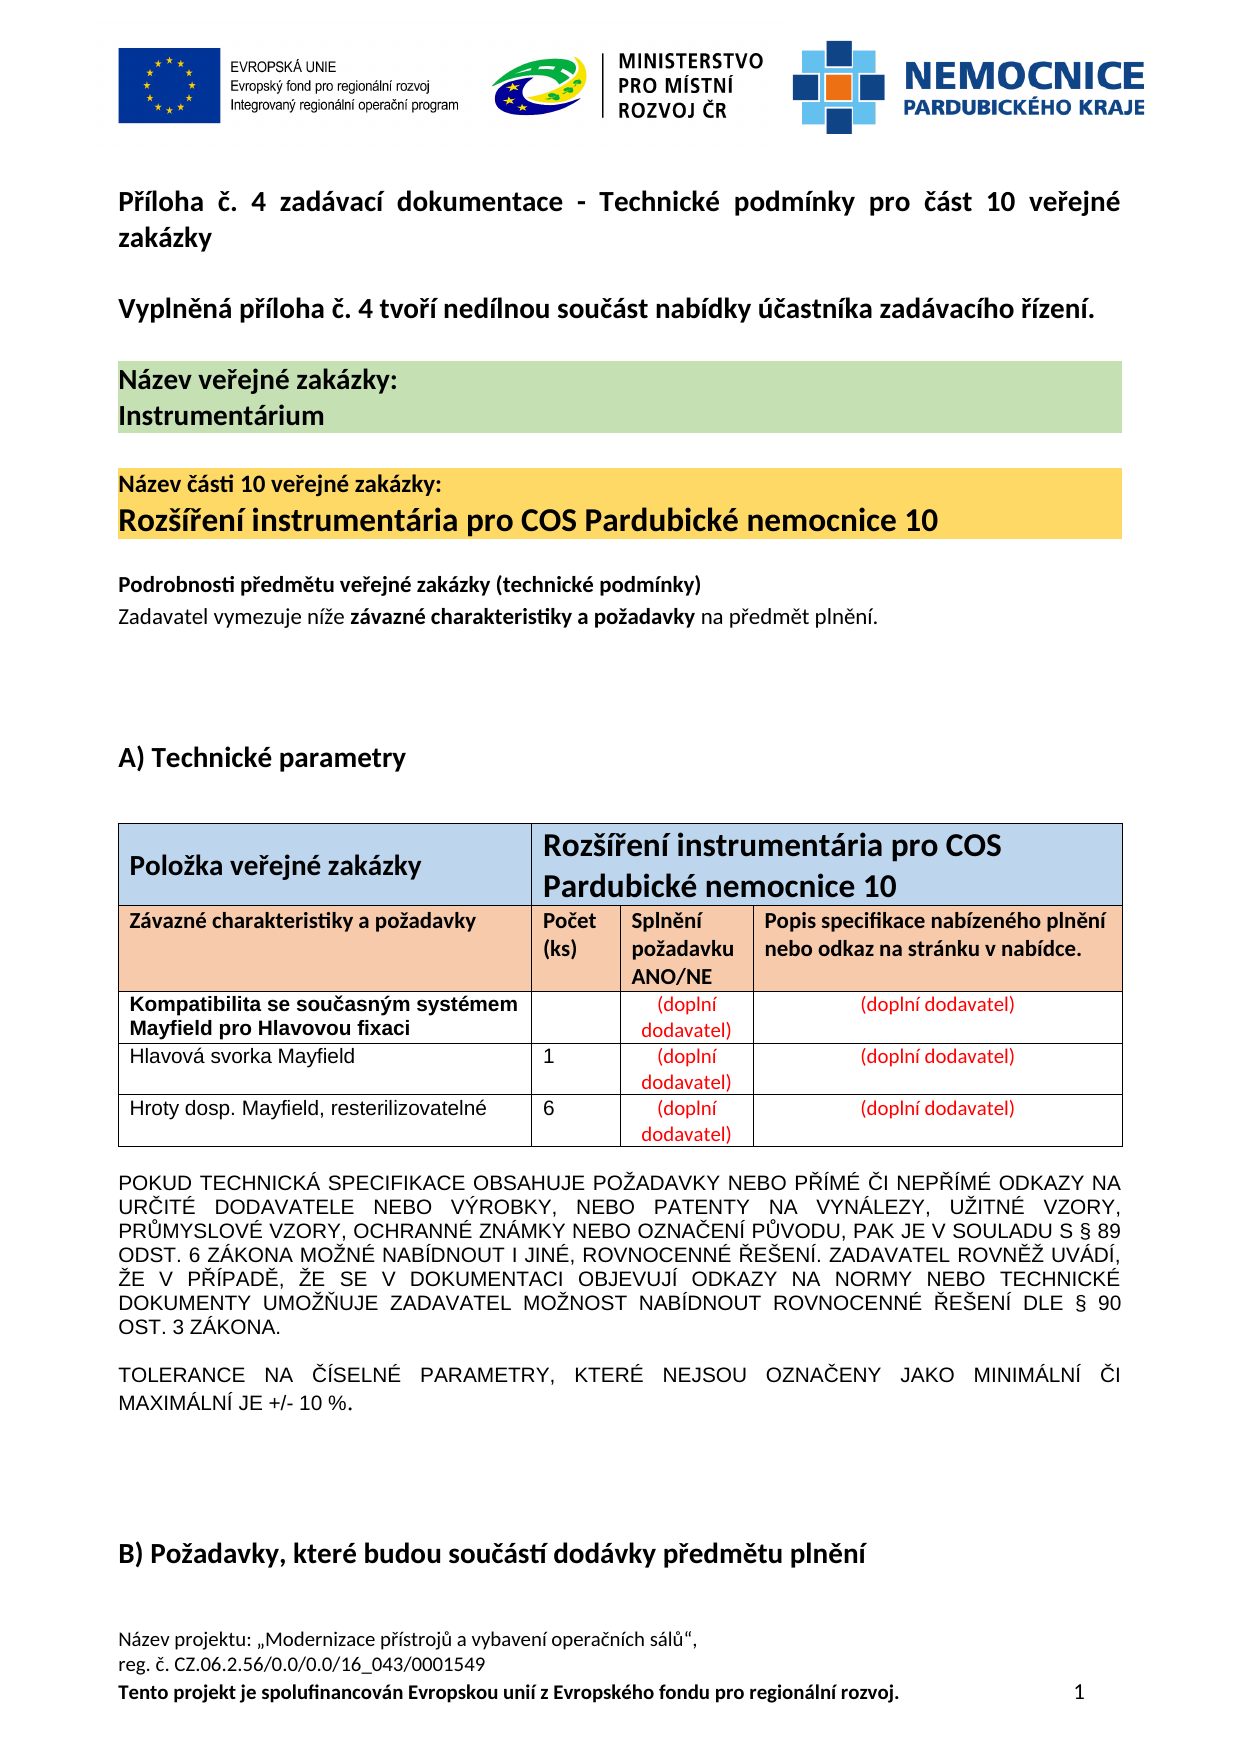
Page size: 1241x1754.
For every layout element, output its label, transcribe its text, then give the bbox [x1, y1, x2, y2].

table_cell Hroty dosp. Mayfield, resterilizovatelné [119, 1095, 531, 1146]
text Příloha č. 4 zadávací dokumentace - Technické podmínky pro část 10 veřejné zakázky [118, 183, 1122, 254]
text TOLERANCE NA ČÍSELNÉ PARAMETRY, KTERÉ NEJSOU OZNAČENY JAKO MINIMÁLNÍ ČI MAXIMÁLNÍ JE +/- 10 %. [118, 1363, 1122, 1416]
table_header Rozšíření instrumentária pro COS Pardubické nemocnice 10 [532, 824, 1122, 905]
table_cell Počet (ks) [532, 906, 620, 991]
text POKUD TECHNICKÁ SPECIFIKACE OBSAHUJE POŽADAVKY NEBO PŘÍMÉ ČI NEPŘÍMÉ ODKAZY NA URČITÉ DODAVATELE NEBO VÝROBKY, NEBO PATENTY NA VYNÁLEZY, UŽITNÉ VZORY, PRŮMYSLOVÉ VZORY, OCHRANNÉ ZNÁMKY NEBO OZNAČENÍ PŮVODU, PAK JE V SOULADU S § 89 ODST. 6 ZÁKONA MOŽNÉ NABÍDNOUT I JINÉ, ROVNOCENNÉ ŘEŠENÍ. ZADAVATEL ROVNĚŽ UVÁDÍ, ŽE V PŘÍPADĚ, ŽE SE V DOKUMENTACI OBJEVUJÍ ODKAZY NA NORMY NEBO TECHNICKÉ DOKUMENTY UMOŽŇUJE ZADAVATEL MOŽNOST NABÍDNOUT ROVNOCENNÉ ŘEŠENÍ DLE § 90 OST. 3 ZÁKONA. [118, 1171, 1122, 1339]
text Název části 10 veřejné zakázky: [118, 468, 1122, 499]
table_cell (doplní dodavatel) [754, 992, 1122, 1042]
table_cell (doplní dodavatel) [621, 1095, 753, 1146]
subtitle Název veřejné zakázky: [118, 361, 1122, 397]
table_cell (doplní dodavatel) [621, 992, 753, 1042]
subtitle A) Technické parametry [118, 739, 1122, 775]
table_cell Splnění požadavku ANO/NE [621, 906, 753, 991]
text Rozšíření instrumentária pro COS Pardubické nemocnice 10 [118, 499, 1122, 539]
subtitle Instrumentárium [118, 397, 1122, 433]
text Zadavatel vymezuje níže závazné charakteristiky a požadavky na předmět plnění. [118, 602, 1122, 630]
table_cell (doplní dodavatel) [621, 1044, 753, 1094]
text Vyplněná příloha č. 4 tvoří nedílnou součást nabídky účastníka zadávacího řízení. [118, 290, 1122, 326]
table_header Položka veřejné zakázky [119, 824, 531, 905]
subtitle B) Požadavky, které budou součástí dodávky předmětu plnění [118, 1535, 1122, 1571]
table_cell 1 [532, 1044, 620, 1094]
picture [96, 22, 785, 148]
table_cell (doplní dodavatel) [754, 1095, 1122, 1146]
table_cell Kompatibilita se současným systémem Mayfield pro Hlavovou fixaci [119, 992, 531, 1042]
table_cell Popis specifikace nabízeného plnění nebo odkaz na stránku v nabídce. [754, 906, 1122, 991]
picture [791, 39, 1145, 135]
text Podrobnosti předmětu veřejné zakázky (technické podmínky) [118, 570, 1122, 598]
table_cell [532, 992, 620, 1042]
table_cell (doplní dodavatel) [754, 1044, 1122, 1094]
table_cell 6 [532, 1095, 620, 1146]
table_cell Hlavová svorka Mayfield [119, 1044, 531, 1094]
table_cell Závazné charakteristiky a požadavky [119, 906, 531, 991]
